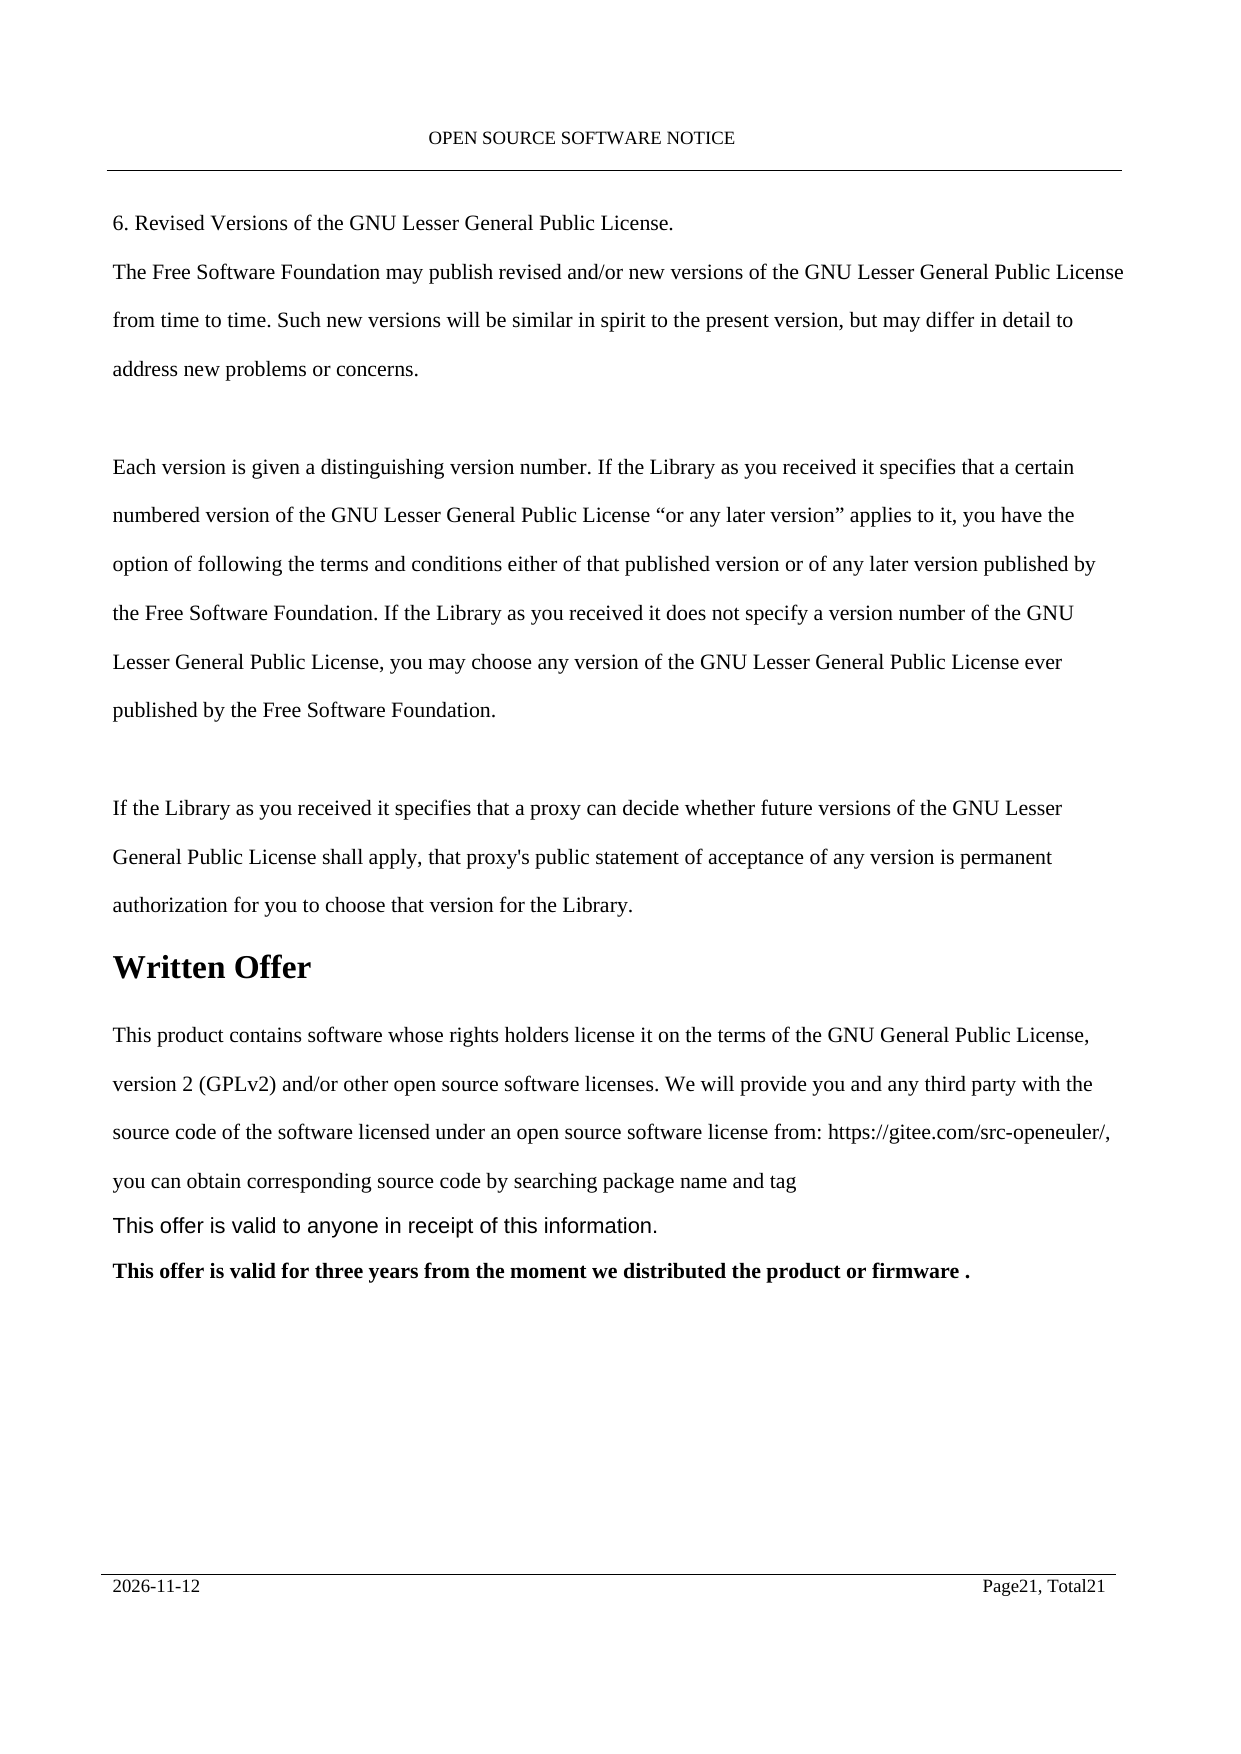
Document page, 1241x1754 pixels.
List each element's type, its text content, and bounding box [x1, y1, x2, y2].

text This product contains software whose rights holders license it on the terms of the GNU General Public License, version 2 (GPLv2) and/or other open source software licenses. We will provide you and any third party with the source code of the software licensed under an open source software license from: https://gitee.com/src-openeuler/, you can obtain corresponding source code by searching package name and tag [112, 1018, 1128, 1197]
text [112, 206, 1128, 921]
text This offer is valid to anyone in receipt of this information. [112, 1209, 1128, 1242]
text This offer is valid for three years from the moment we distributed the product or firmware . [112, 1254, 1128, 1287]
text Written Offer [112, 934, 1128, 999]
